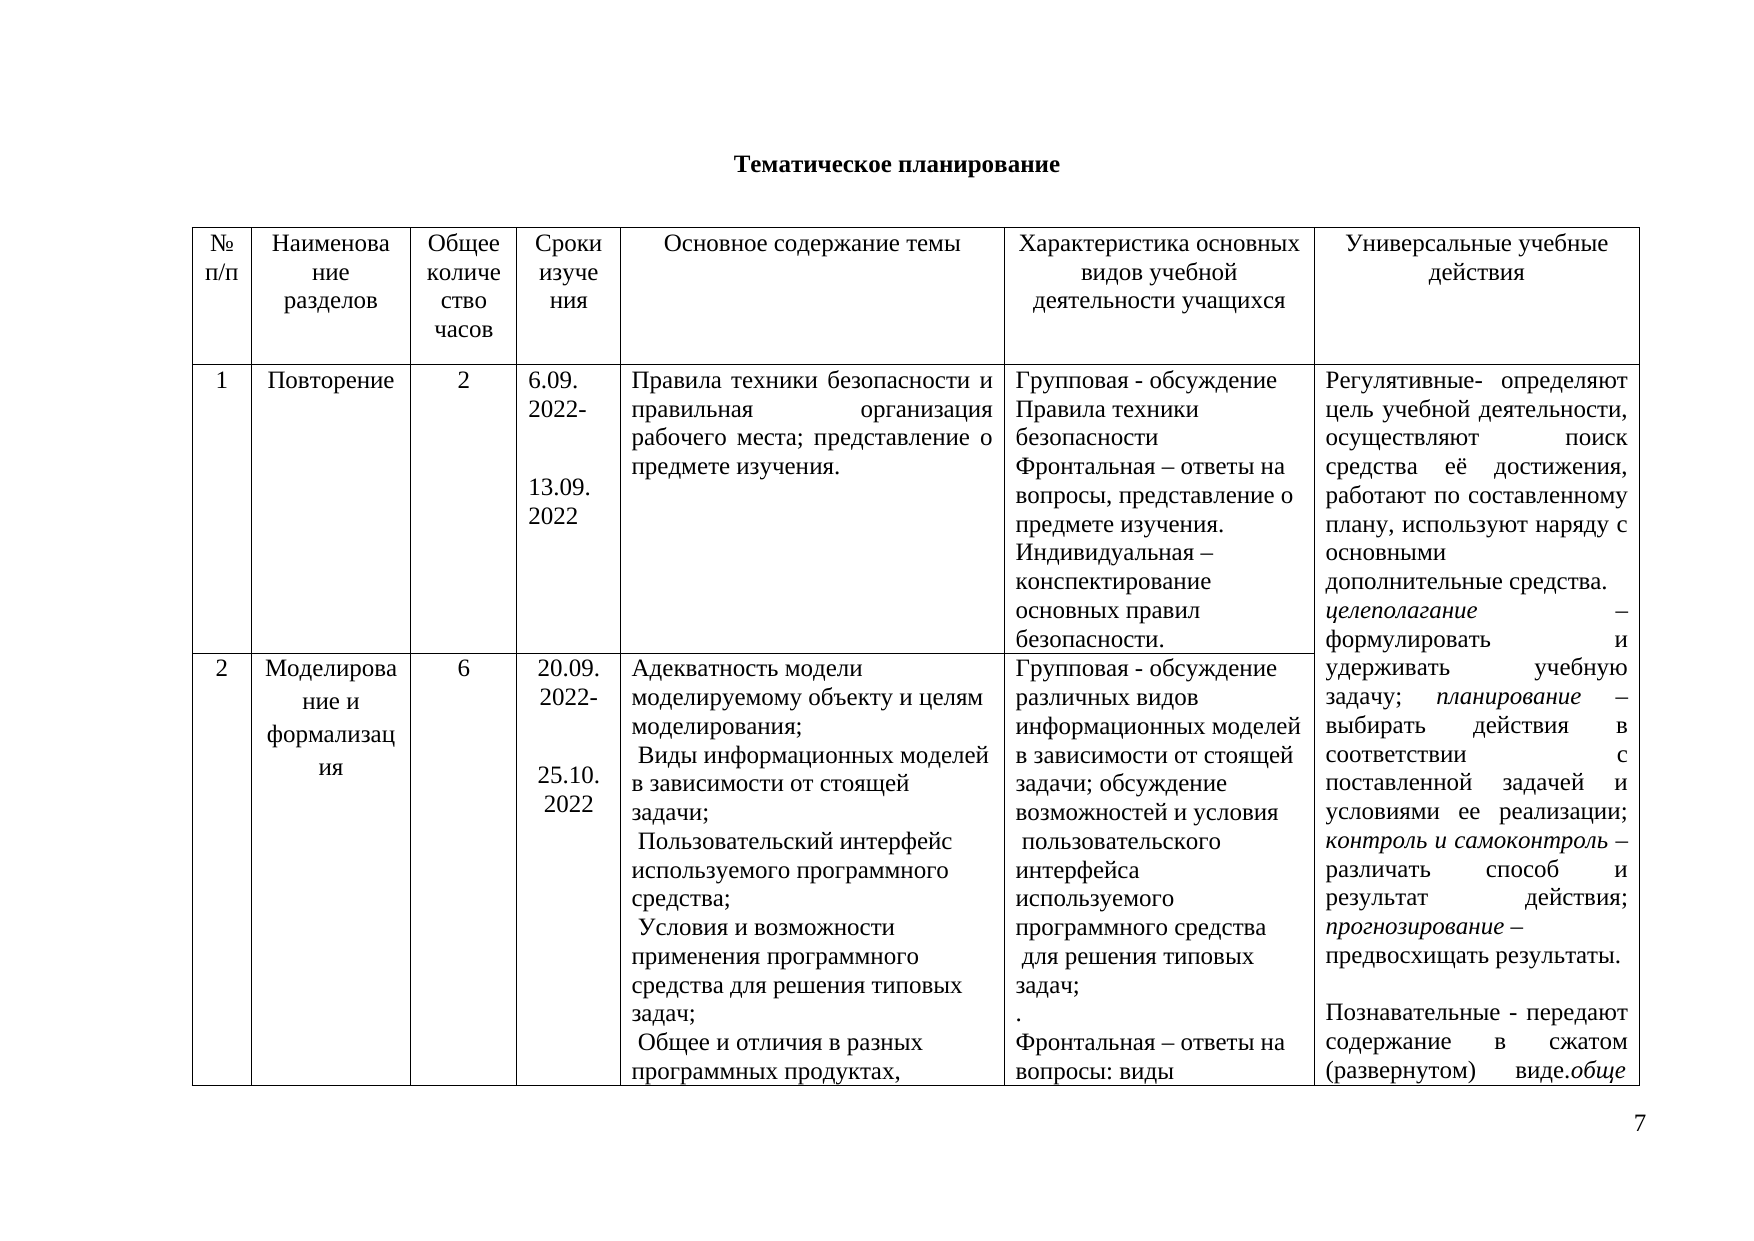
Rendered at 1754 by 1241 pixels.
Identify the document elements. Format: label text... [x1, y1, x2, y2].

table_header Универсальные учебные действия [1315, 228, 1639, 364]
table_cell 2 [411, 365, 516, 652]
table_cell Правила техники безопасности и правильная организация рабочего места; представление о предмете изучения. [621, 365, 1004, 652]
table_cell Регулятивные- определяют цель учебной деятельности, осуществляют поиск средства её достижения, работают по составленному плану, используют наряду с основными дополнительные средства. целеполагание – формулировать и удерживать учебную задачу; планирование – выбирать действия в соответствии с поставленной задачей и условиями ее реализации; контроль и самоконтроль – различать способ и результат действия; прогнозирование – предвосхищать результаты. Познавательные - передают содержание в сжатом (развернутом) виде.обще учебные– использовать общие приемы решения поставленных задач; знаково-символистические действия, смысловое чтение Коммуникативные - оформляют мысли в устной и письменной речи с учетом речевых ситуаций, умеют при необходимости отстаивать точку зрения, аргументируя ее, подтверждая фактами. : инициативное сотрудничество – ставить вопросы, обращаться за помощью; проявлять активность во взаимодействии для решения задач; формулировать собственное мнение, слушать собеседника; управление коммуникацией – разрешать конфликты на основе учета интересов и позиции всех [1315, 365, 1639, 1085]
table_header № п/п [193, 228, 251, 364]
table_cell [517, 654, 620, 1085]
table_cell Повторение [252, 365, 410, 652]
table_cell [252, 654, 410, 1085]
text Тематическое планирование [148, 149, 1646, 177]
table_cell 6.09. 2022- 13.09. 2022 [517, 365, 620, 652]
table_header Основное содержание темы [621, 228, 1004, 364]
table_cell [621, 654, 1004, 1085]
table_cell 2 [193, 654, 251, 1085]
table_header Характеристика основных видов учебной деятельности учащихся [1005, 228, 1314, 364]
table_cell 1 [193, 365, 251, 652]
table_cell Групповая - обсуждение Правила техники безопасности Фронтальная – ответы на вопросы, представление о предмете изучения. Индивидуальная – конспектирование основных правил безопасности. [1005, 365, 1314, 652]
table_cell 6 [411, 654, 516, 1085]
table_header Общее количество часов [411, 228, 516, 364]
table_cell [1005, 654, 1314, 1085]
table_header Наименова ние разделов [252, 228, 410, 364]
table_header Сроки изуче ния [517, 228, 620, 364]
